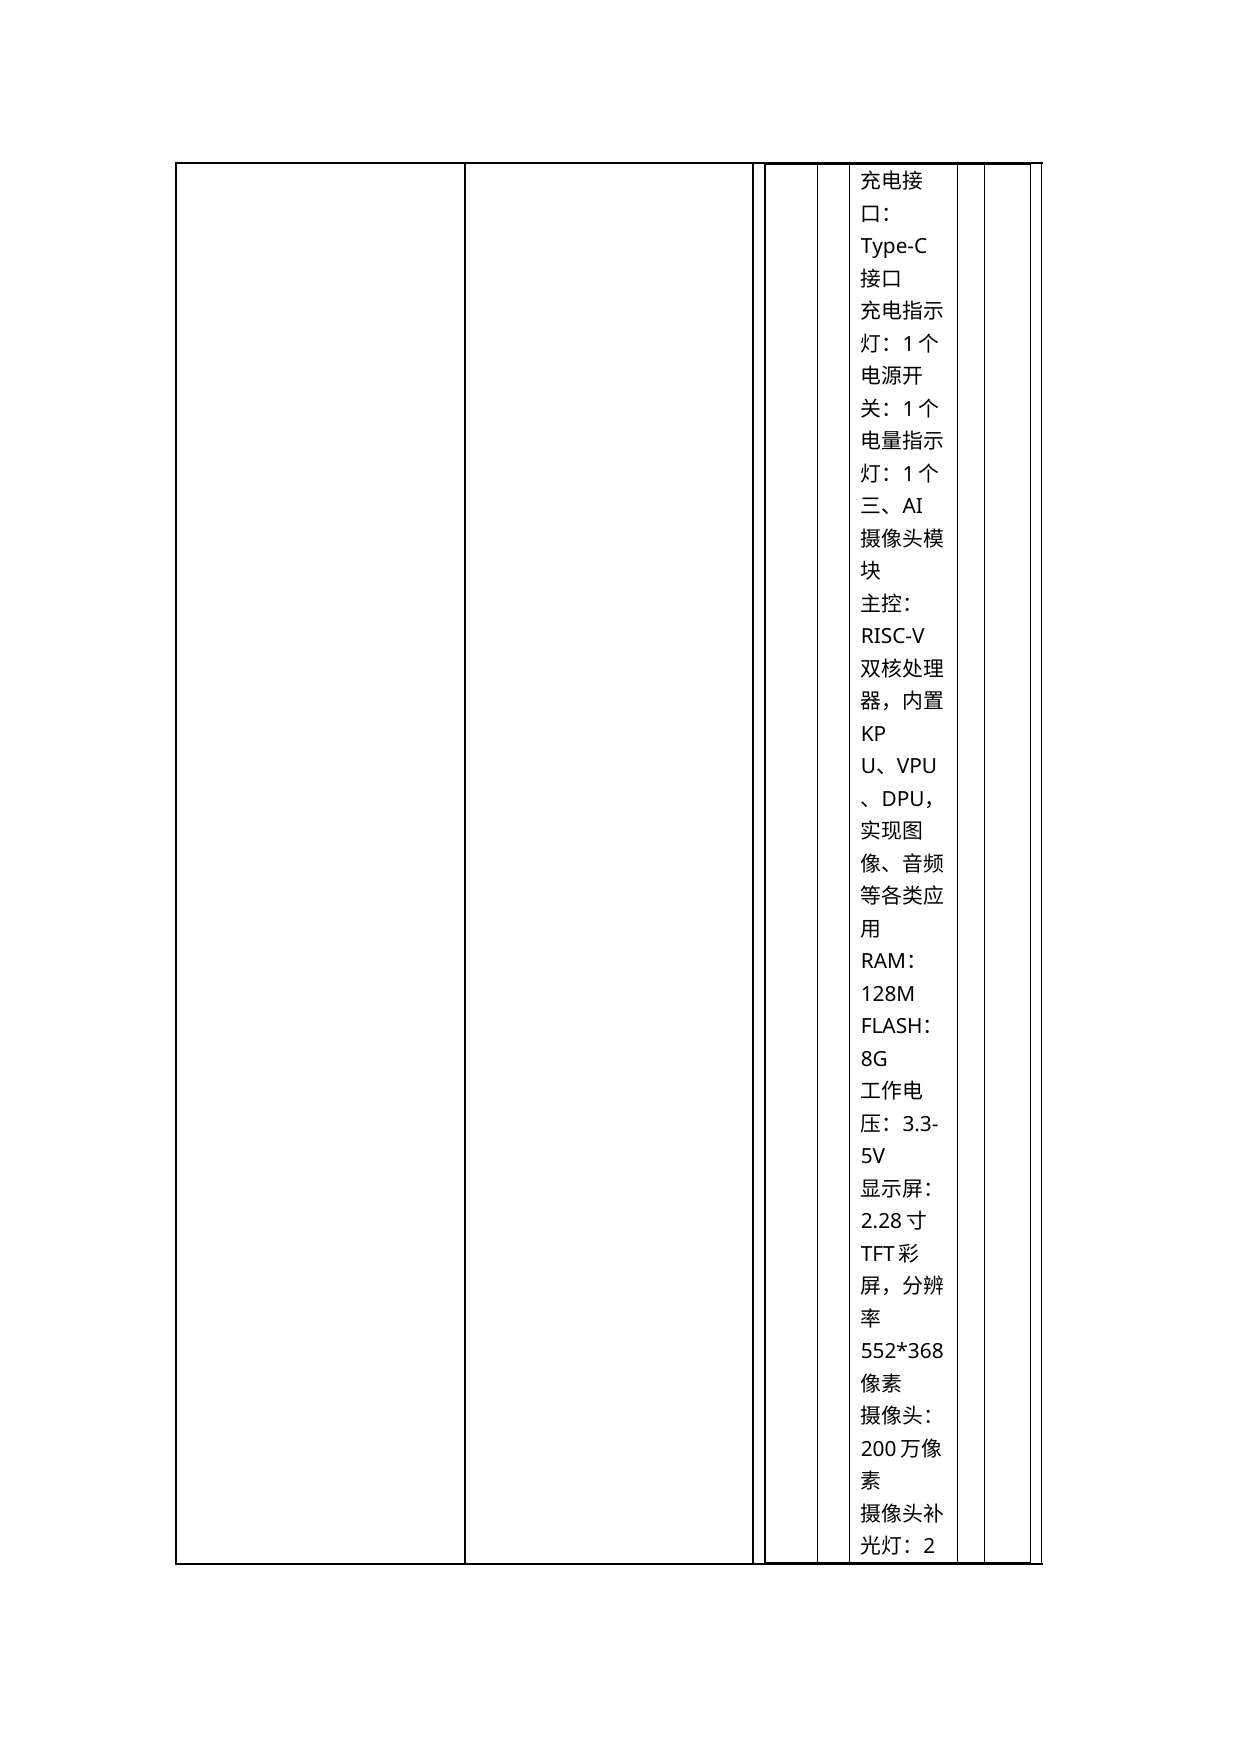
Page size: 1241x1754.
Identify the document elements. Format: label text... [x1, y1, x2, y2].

table_cell [766, 165, 817, 1562]
table_cell [466, 164, 752, 1563]
table_cell [754, 164, 764, 1563]
table_cell [958, 165, 984, 1562]
table_cell [850, 165, 957, 1562]
table_cell [1031, 164, 1041, 1563]
table_cell [818, 165, 849, 1562]
table_cell [985, 165, 1030, 1562]
table_cell 1 [177, 164, 464, 1563]
